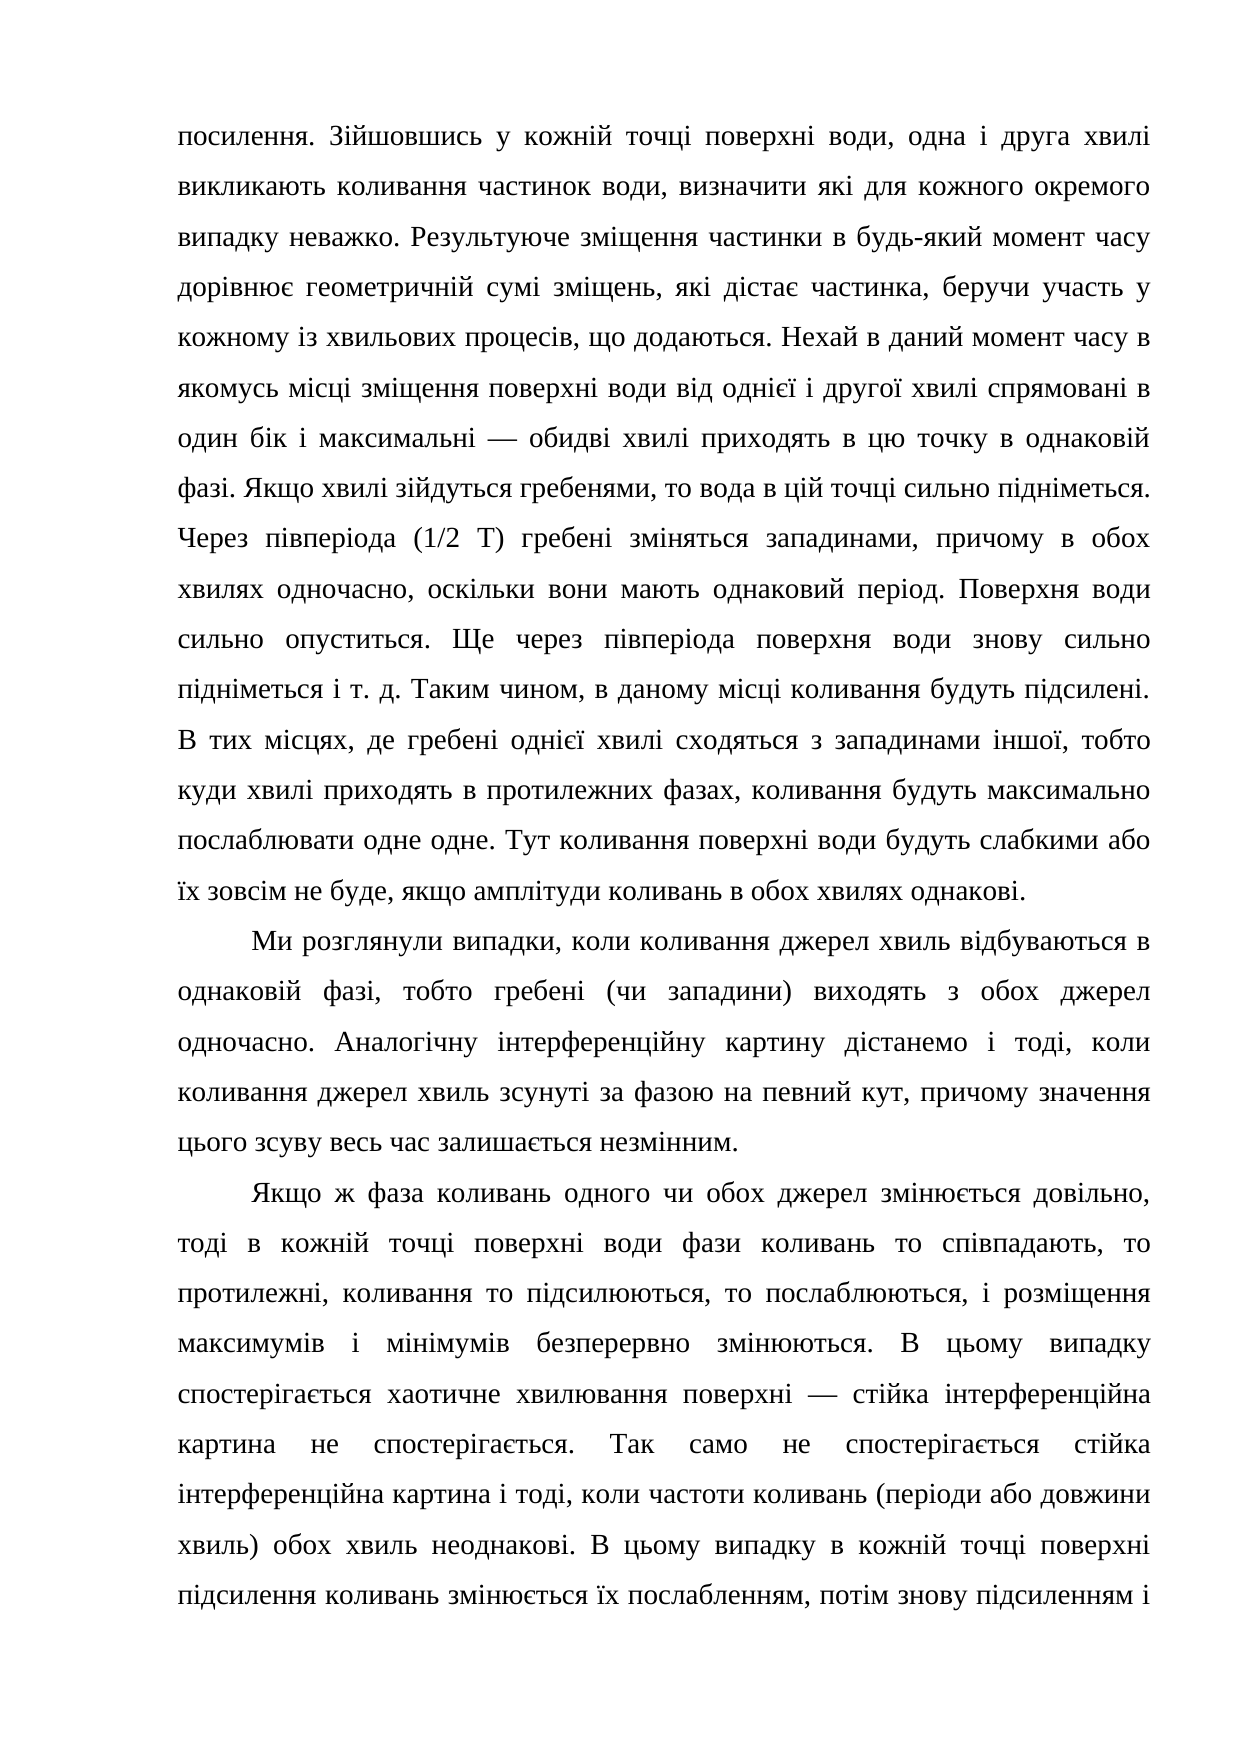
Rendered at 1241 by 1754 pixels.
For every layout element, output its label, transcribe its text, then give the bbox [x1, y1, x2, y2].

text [177, 118, 1152, 906]
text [177, 1175, 1152, 1611]
text Ми розглянули випадки, коли коливання джерел хвиль відбуваються в однаковій фазі, тобто гребені (чи западини) виходять з обох джерел одночасно. Аналогічну інтерференційну картину дістанемо і тоді, коли коливання джерел хвиль зсунуті за фазою на певний кут, причому значення цього зсуву весь час залишається незмінним. [177, 923, 1152, 1158]
